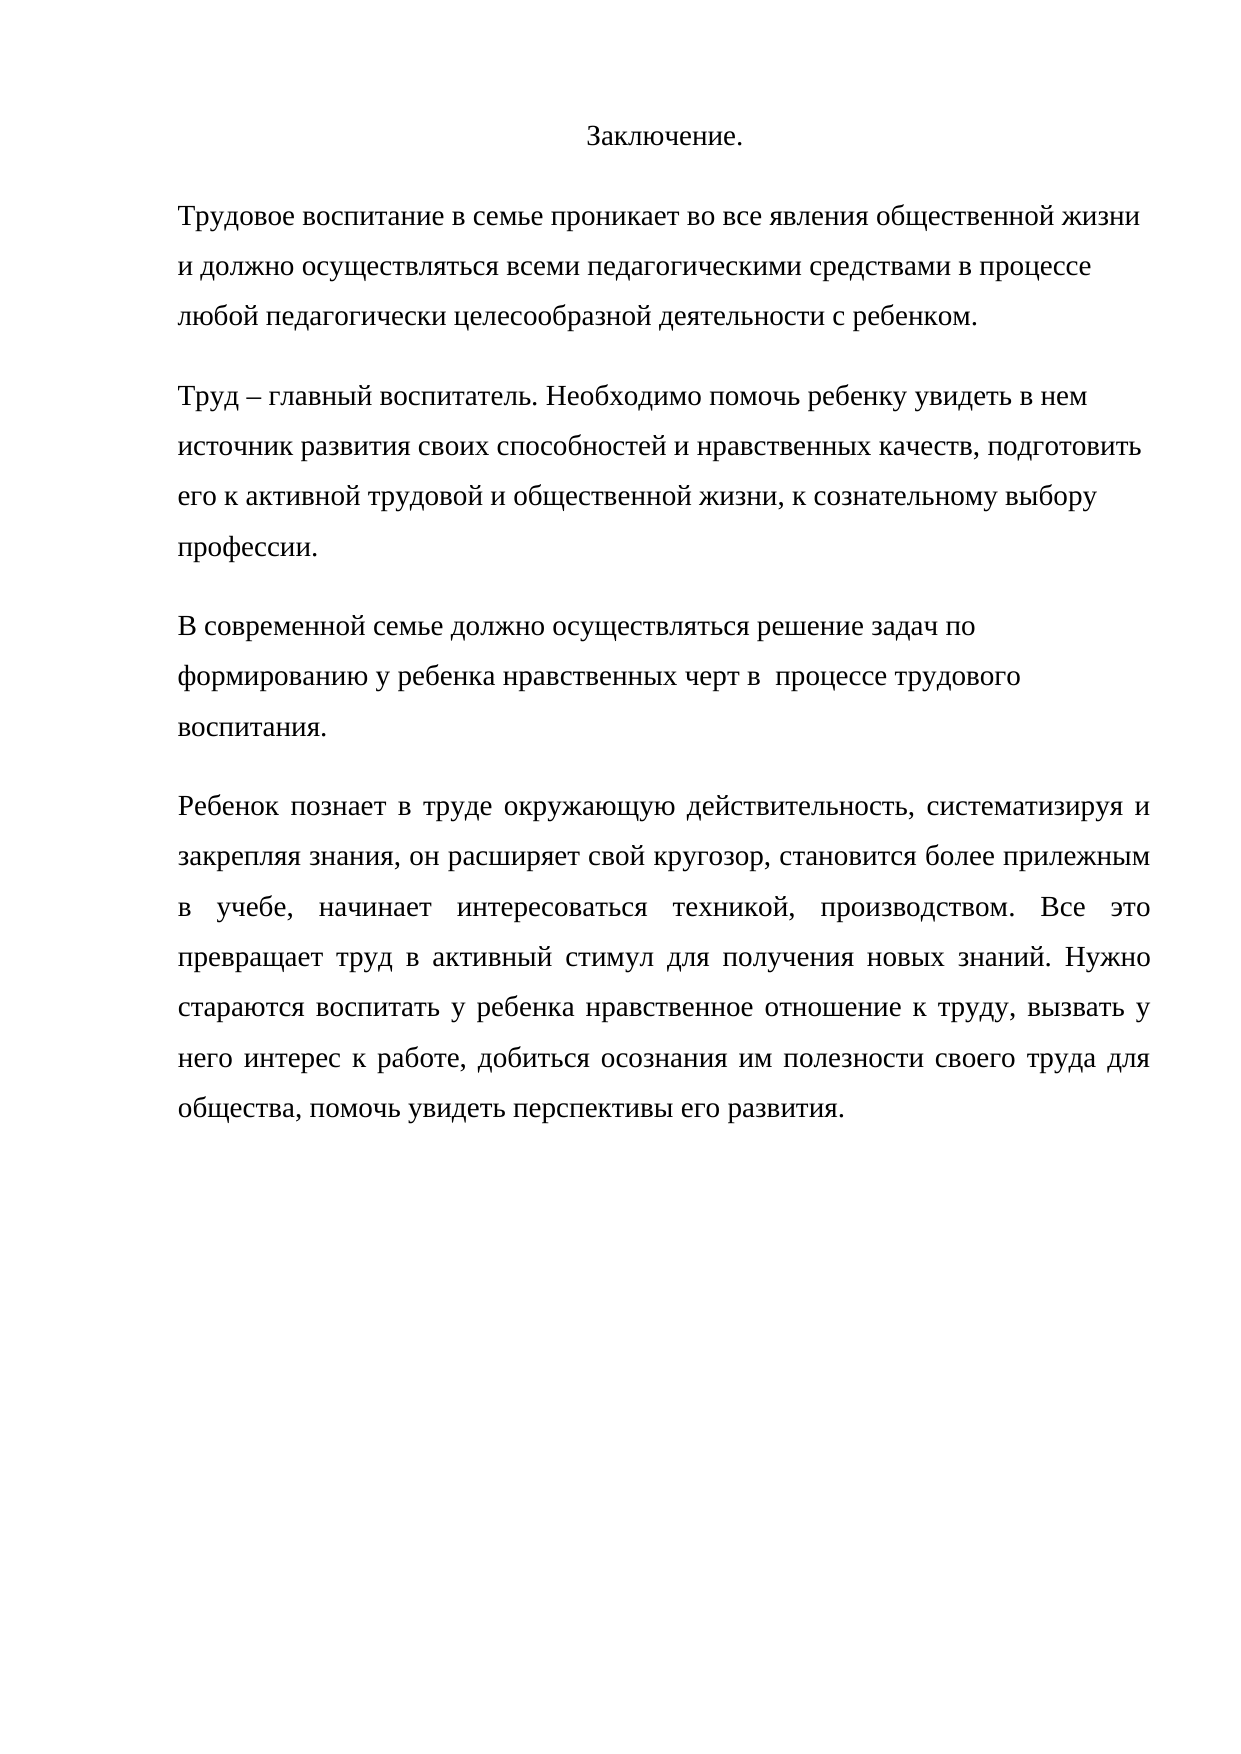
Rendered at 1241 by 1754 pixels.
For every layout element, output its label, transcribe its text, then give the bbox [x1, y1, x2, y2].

text Заключение. [178, 118, 1152, 152]
text В современной семье должно осуществляться решение задач по формированию у ребенка нравственных черт в процессе трудового воспитания. [177, 608, 1152, 742]
text Трудовое воспитание в семье проникает во все явления общественной жизни и должно осуществляться всеми педагогическими средствами в процессе любой педагогически целесообразной деятельности с ребенком. [177, 198, 1152, 332]
text Ребенок познает в труде окружающую действительность, систематизируя и закрепляя знания, он расширяет свой кругозор, становится более прилежным в учебе, начинает интересоваться техникой, производством. Все это превращает труд в активный стимул для получения новых знаний. Нужно стараются воспитать у ребенка нравственное отношение к труду, вызвать у него интерес к работе, добиться осознания им полезности своего труда для общества, помочь увидеть перспективы его развития. [178, 788, 1152, 1124]
text Труд – главный воспитатель. Необходимо помочь ребенку увидеть в нем источник развития своих способностей и нравственных качеств, подготовить его к активной трудовой и общественной жизни, к сознательному выбору профессии. [177, 378, 1152, 562]
